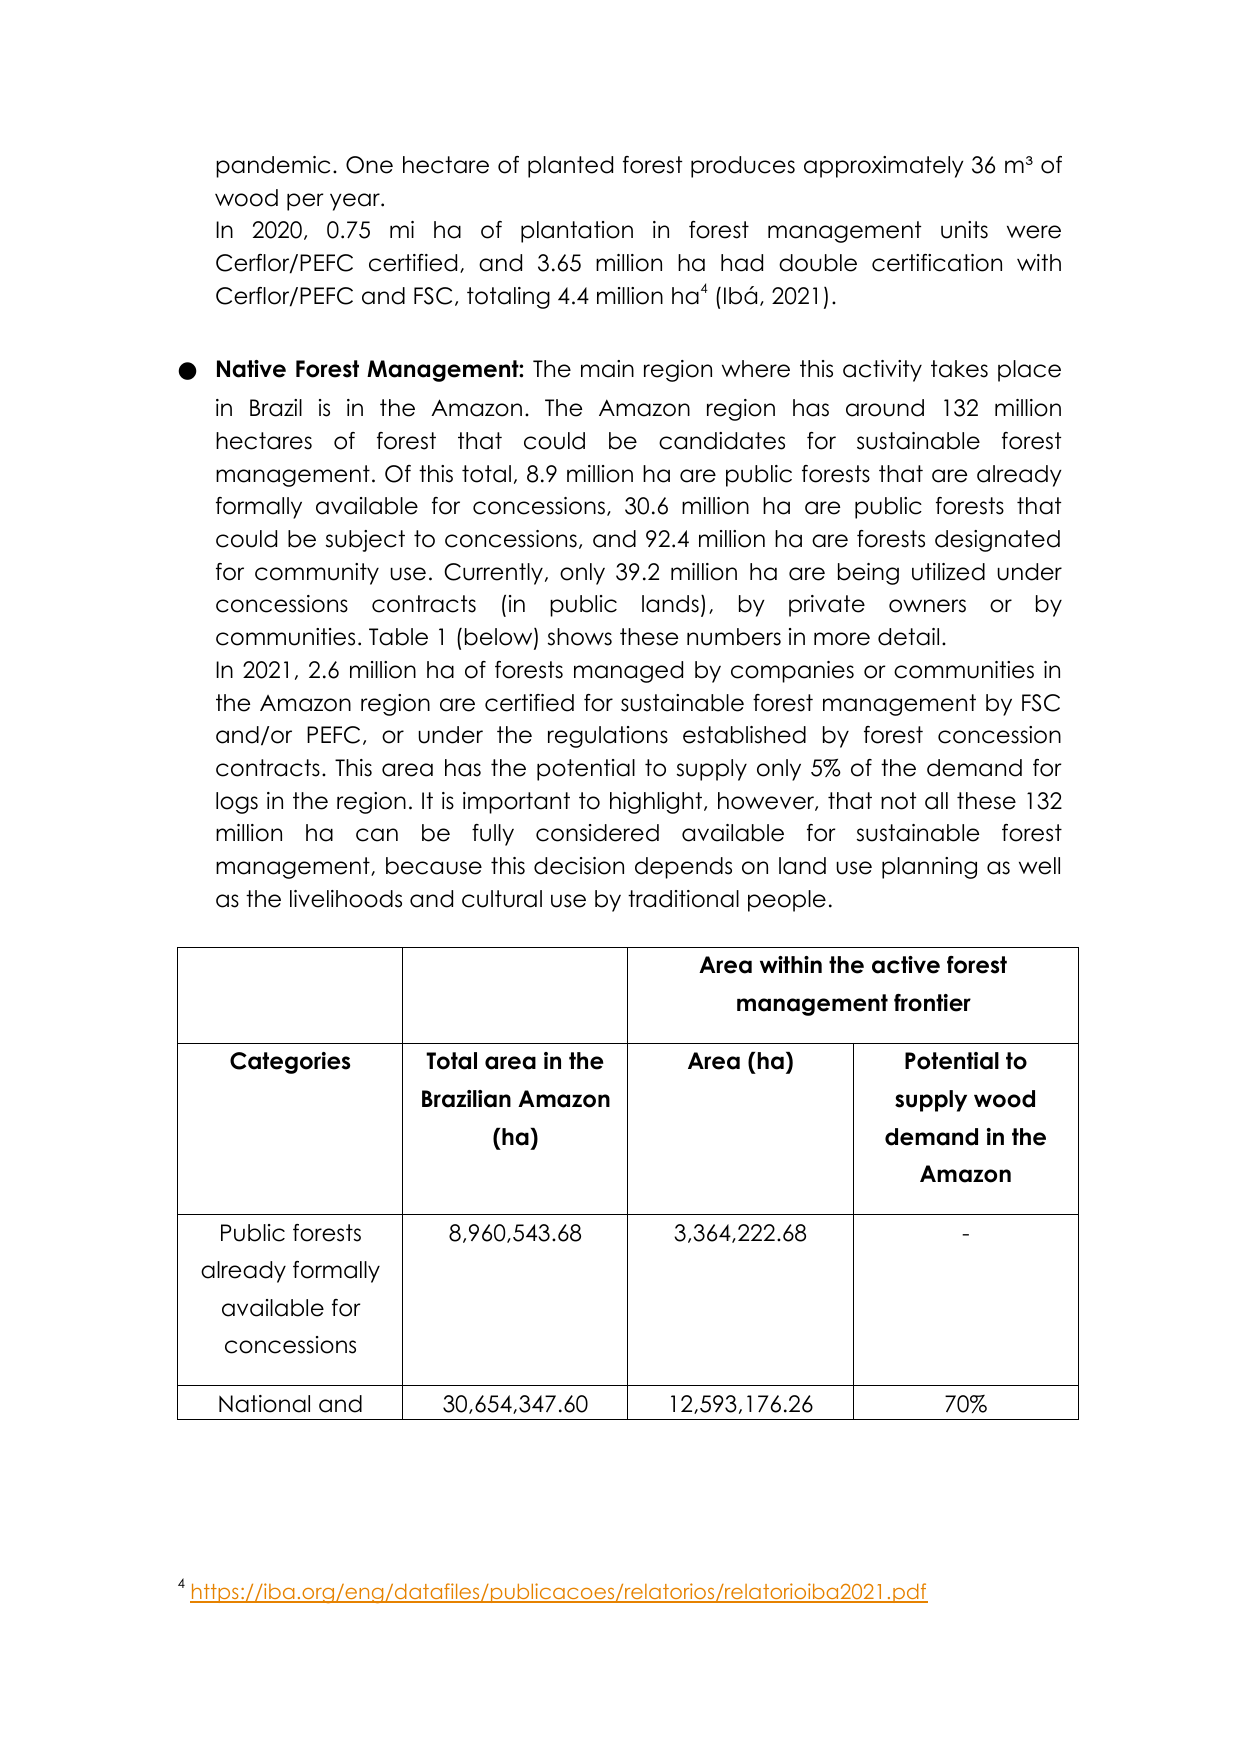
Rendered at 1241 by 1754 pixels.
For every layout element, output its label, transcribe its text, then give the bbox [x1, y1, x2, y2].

text In 2021, 2.6 million ha of forests managed by companies or communities in the Amazon region are certified for sustainable forest management by FSC and/or PEFC, or under the regulations established by forest concession contracts. This area has the potential to supply only 5% of the demand for logs in the region. It is important to highlight, however, that not all these 132 million ha can be fully considered available for sustainable forest management, because this decision depends on land use planning as well as the livelihoods and cultural use by traditional people. [215, 652, 1063, 914]
table_cell 3,364,222.68 [628, 1215, 853, 1385]
table_cell 8,960,543.68 [403, 1215, 627, 1385]
table_cell 12,593,176.26 [628, 1386, 853, 1419]
table_cell Potential to supply wood demand in the Amazon [854, 1044, 1078, 1214]
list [177, 148, 1063, 213]
table_cell 30,654,347.60 [403, 1386, 627, 1419]
table_header [178, 948, 402, 1043]
table_cell Public forests already formally available for concessions [178, 1215, 402, 1385]
table_cell 70% [854, 1386, 1078, 1419]
table_header [403, 948, 627, 1043]
table_cell Total area in the Brazilian Amazon (ha) [403, 1044, 627, 1214]
list Native Forest Management: The main region where this activity takes place in Brazil is in the Amazon. The Amazon region has around 132 million hectares of forest that could be candidates for sustainable forest management. Of this total, 8.9 million ha are public forests that are already formally available for concessions, 30.6 million ha are public forests that could be subject to concessions, and 92.4 million ha are forests designated for community use. Currently, only 39.2 million ha are being utilized under concessions contracts (in public lands), by private owners or by communities. Table 1 (below) shows these numbers in more detail. [177, 344, 1063, 652]
table_cell - [854, 1215, 1078, 1385]
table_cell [178, 1386, 402, 1419]
table_header Area within the active forest management frontier [628, 948, 1078, 1043]
table_cell Categories [178, 1044, 402, 1214]
table_cell Area (ha) [628, 1044, 853, 1214]
text In 2020, 0.75 mi ha of plantation in forest management units were Cerflor/PEFC certified, and 3.65 million ha had double certification with Cerflor/PEFC and FSC, totaling 4.4 million ha (Ibá, 2021). [215, 213, 1063, 311]
